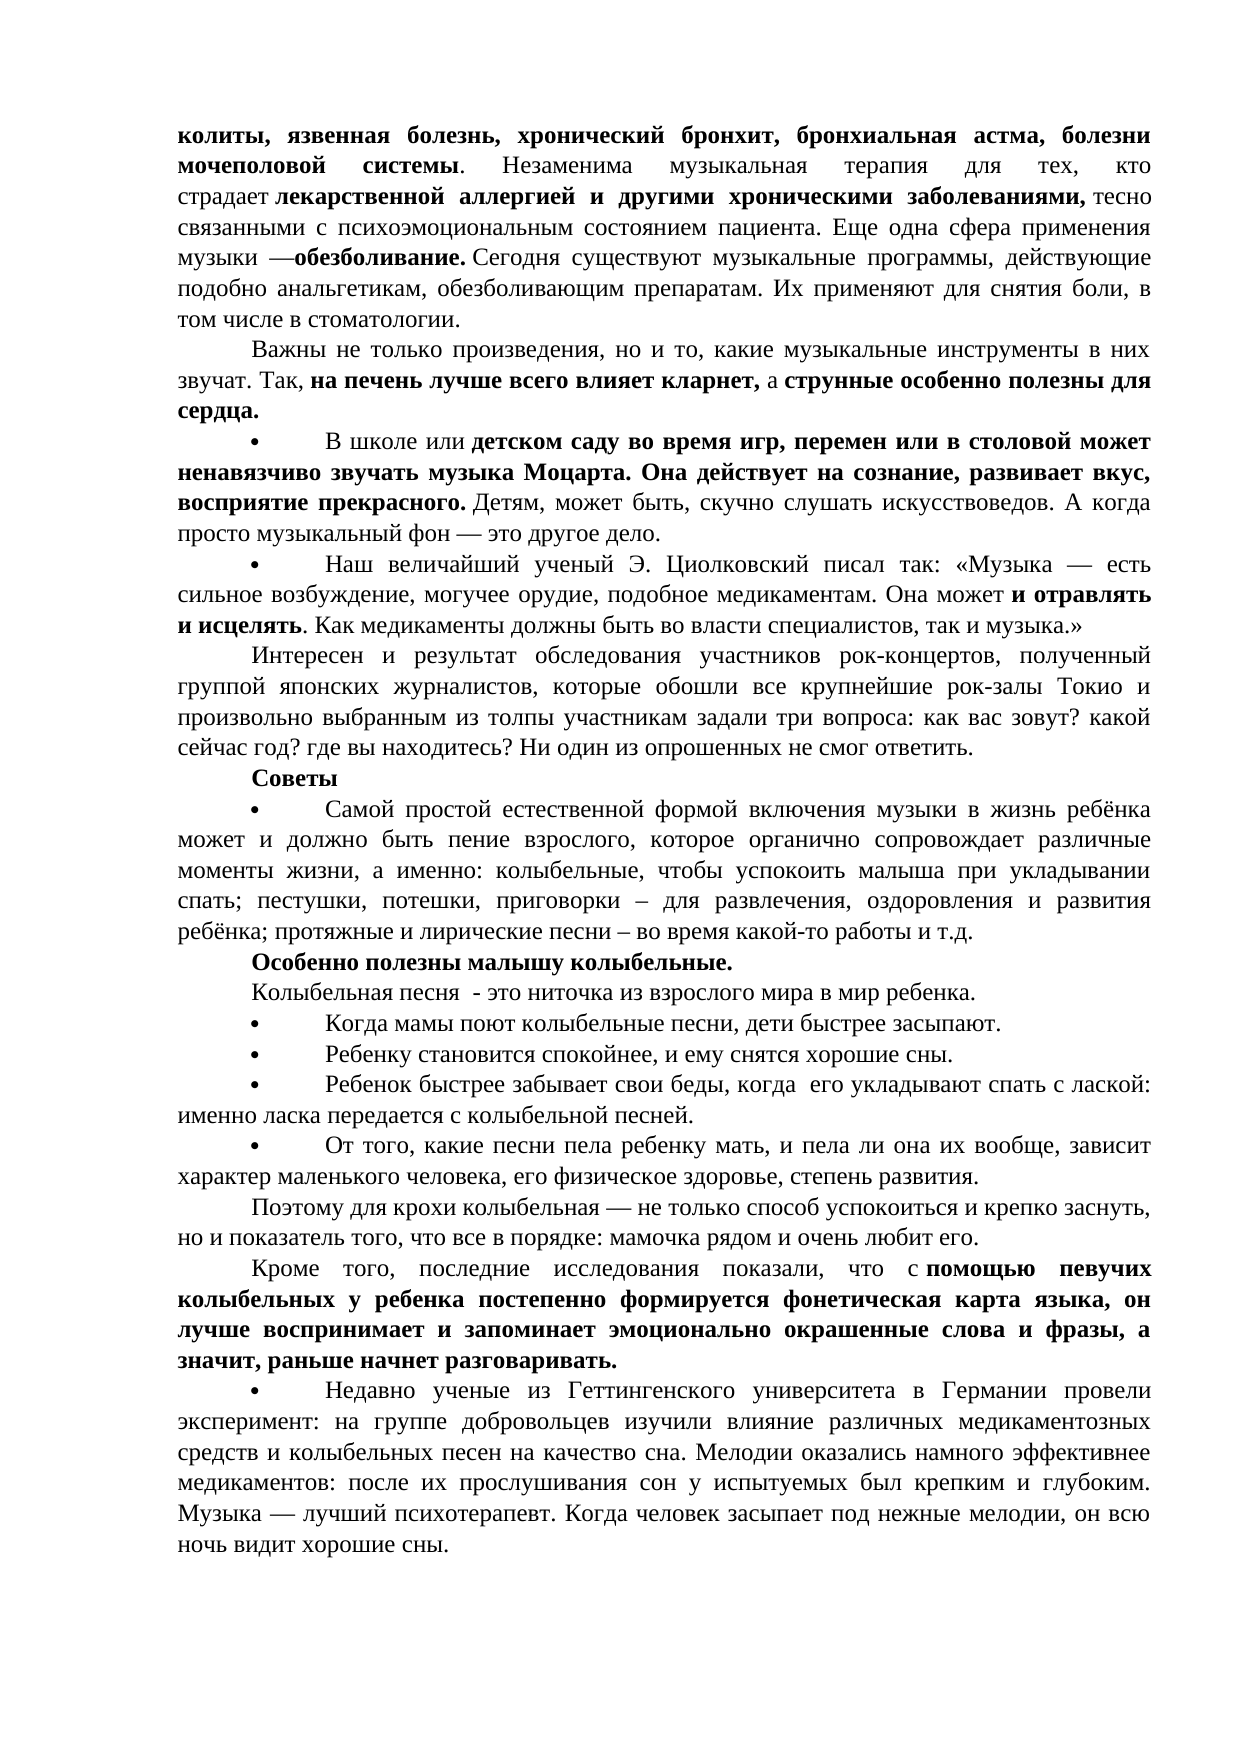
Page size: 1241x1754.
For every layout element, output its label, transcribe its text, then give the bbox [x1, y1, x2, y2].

text Колыбельная песня - это ниточка из взрослого мира в мир ребенка. [177, 976, 1152, 1006]
list От того, какие песни пела ребенку мать, и пела ли она их вообще, зависит характер маленького человека, его физическое здоровье, степень развития. [177, 1129, 1152, 1190]
list Наш величайший ученый Э. Циолковский писал так: «Музыка — есть сильное возбуждение, могучее орудие, подобное медикаментам. Она может и отравлять и исцелять. Как медикаменты должны быть во власти специалистов, так и музыка.» [177, 547, 1152, 639]
text Поэтому для крохи колыбельная — не только способ успокоиться и крепко заснуть, но и показатель того, что все в порядке: мамочка рядом и очень любит его. [177, 1190, 1152, 1251]
text Советы [177, 761, 1152, 792]
list В школе или детском саду во время игр, перемен или в столовой может ненавязчиво звучать музыка Моцарта. Она действует на сознание, развивает вкус, восприятие прекрасного. Детям, может быть, скучно слушать искусствоведов. А когда просто музыкальный фон — это другое дело. [177, 424, 1152, 547]
list Когда мамы поют колыбельные песни, дети быстрее засыпают. [177, 1006, 1152, 1037]
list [177, 118, 1152, 332]
list Ребенку становится спокойнее, и ему снятся хорошие сны. [177, 1037, 1152, 1067]
list Самой простой естественной формой включения музыки в жизнь ребёнка может и должно быть пение взрослого, которое органично сопровождает различные моменты жизни, а именно: колыбельные, чтобы успокоить малыша при укладывании спать; пестушки, потешки, приговорки – для развлечения, оздоровления и развития ребёнка; протяжные и лирические песни – во время какой-то работы и т.д. [177, 792, 1152, 945]
text Особенно полезны малышу колыбельные. [177, 945, 1152, 976]
text Важны не только произведения, но и то, какие музыкальные инструменты в них звучат. Так, на печень лучше всего влияет кларнет, а струнные особенно полезны для сердца. [177, 332, 1152, 424]
list Ребенок быстрее забывает свои беды, когда его укладывают спать с лаской: именно ласка передается с колыбельной песней. [177, 1067, 1152, 1129]
text Интересен и результат обследования участников рок-концертов, полученный группой японских журналистов, которые обошли все крупнейшие рок-залы Токио и произвольно выбранным из толпы участникам задали три вопроса: как вас зовут? какой сейчас год? где вы находитесь? Ни один из опрошенных не смог ответить. [177, 639, 1152, 761]
text Кроме того, последние исследования показали, что с помощью певучих колыбельных у ребенка постепенно формируется фонетическая карта языка, он лучше воспринимает и запоминает эмоционально окрашенные слова и фразы, а значит, раньше начнет разговаривать. [177, 1251, 1152, 1374]
list Недавно ученые из Геттингенского университета в Германии провели эксперимент: на группе добровольцев изучили влияние различных медикаментозных средств и колыбельных песен на качество сна. Мелодии оказались намного эффективнее медикаментов: после их прослушивания сон у испытуемых был крепким и глубоким. Музыка — лучший психотерапевт. Когда человек засыпает под нежные мелодии, он всю ночь видит хорошие сны. [177, 1374, 1152, 1557]
